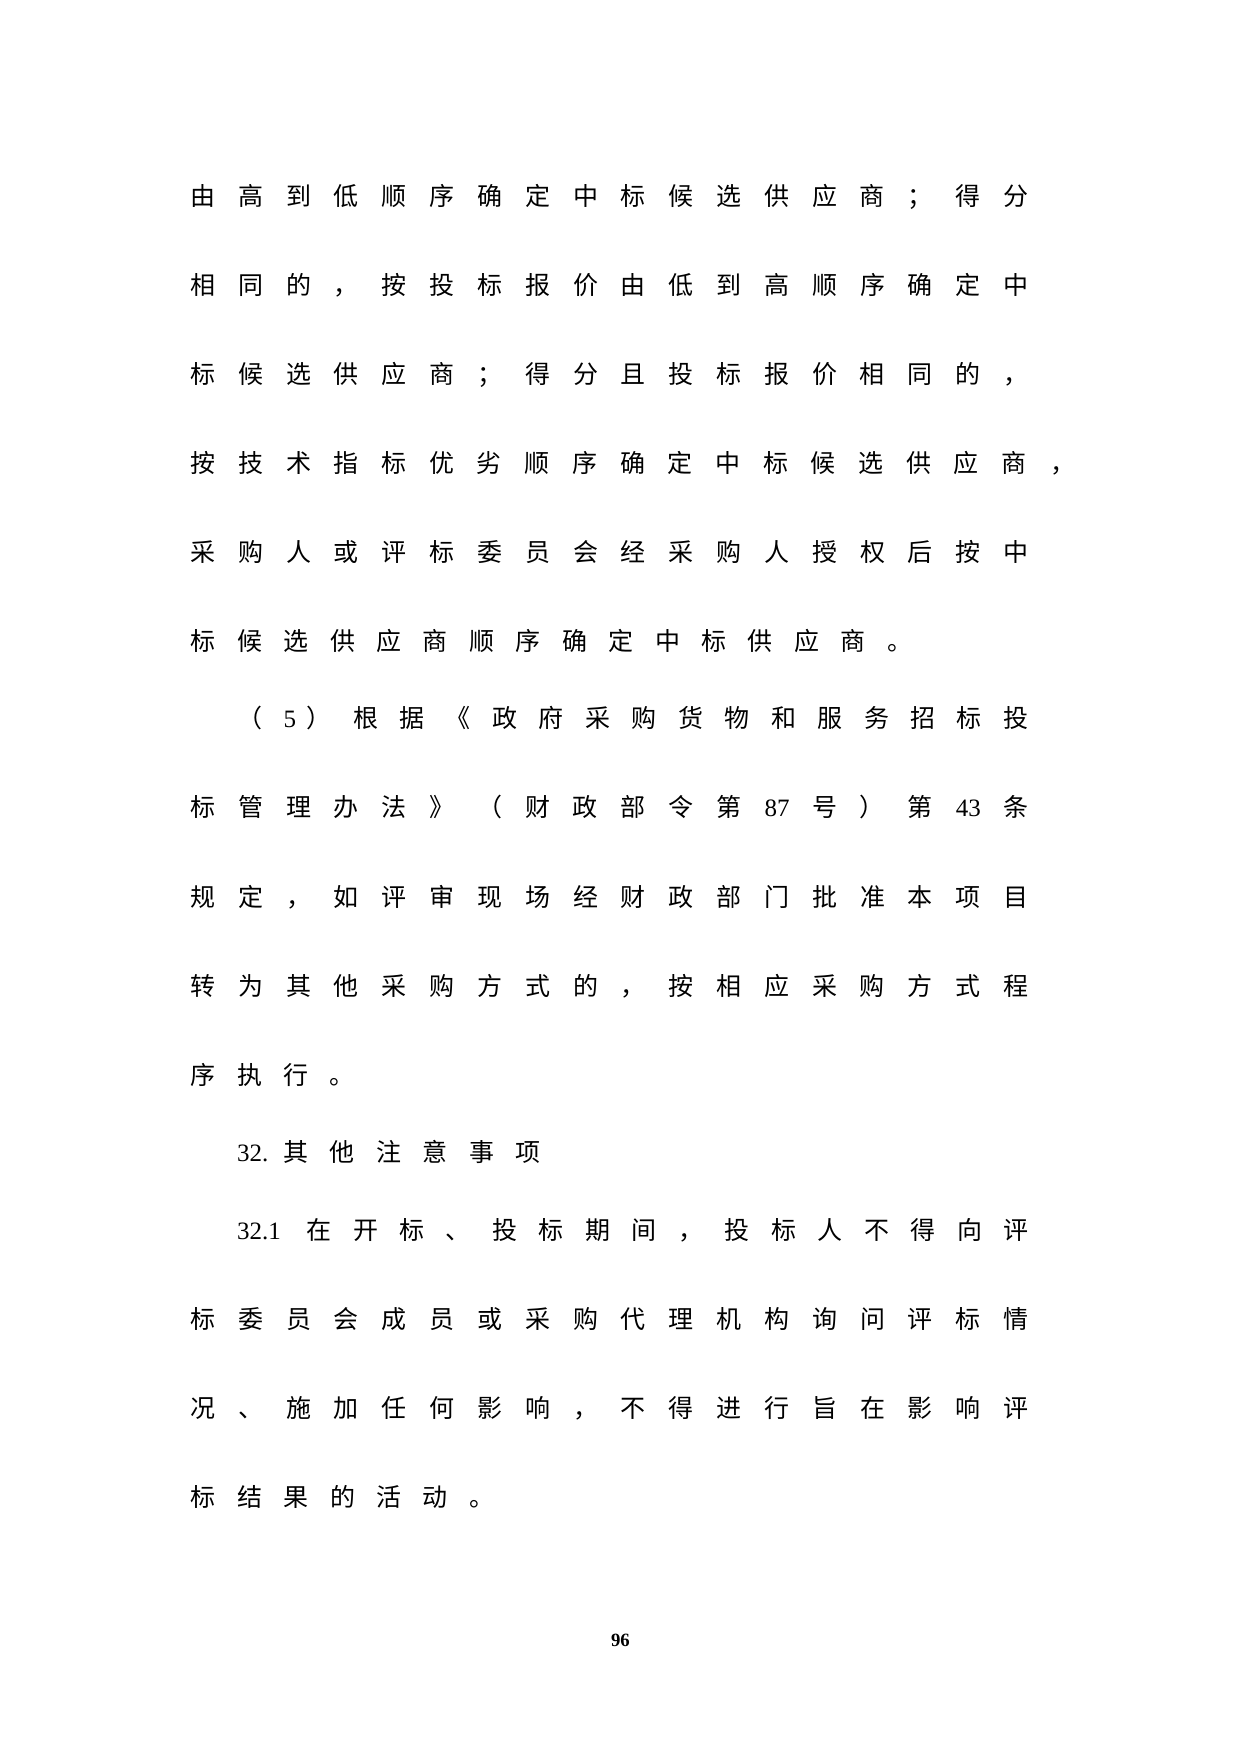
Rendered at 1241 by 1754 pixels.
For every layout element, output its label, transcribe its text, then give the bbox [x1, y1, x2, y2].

text 32.1 在开标、投标期间，投标人不得向评标委员会成员或采购代理机构询问评标情况、施加任何影响，不得进行旨在影响评标结果的活动。 [190, 1198, 1050, 1525]
text （5）根据《政府采购货物和服务招标投标管理办法》（财政部令第87号）第43条规定，如评审现场经财政部门批准本项目转为其他采购方式的，按相应采购方式程序执行。 [190, 687, 1050, 1103]
text 32. 其他注意事项 [190, 1121, 1050, 1180]
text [190, 164, 1050, 669]
